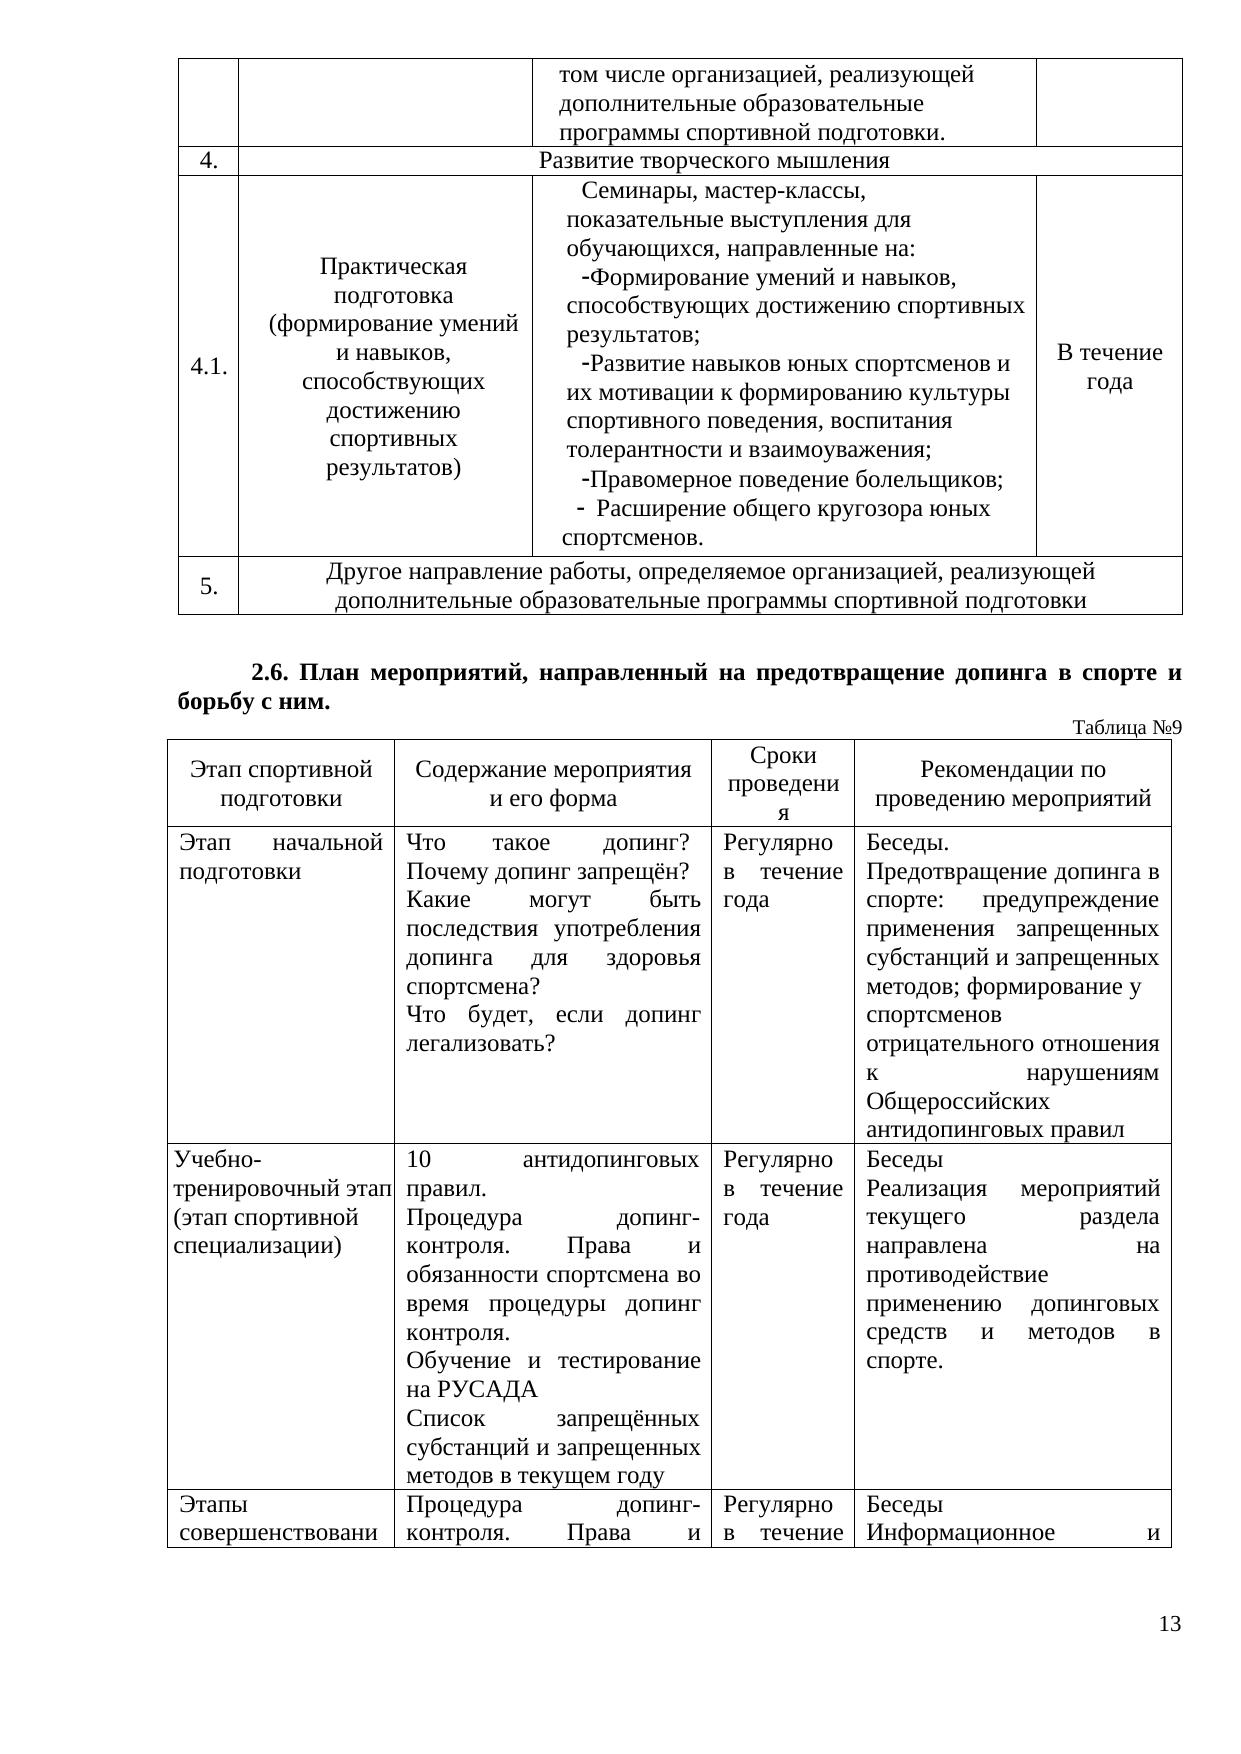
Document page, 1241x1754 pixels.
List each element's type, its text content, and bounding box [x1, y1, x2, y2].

table_cell Этапы совершенствовани [168, 1490, 394, 1547]
table_cell Практическая подготовка (формирование умений и навыков, способствующих достижению спортивных результатов) [239, 176, 532, 556]
table_header Рекомендации по проведению мероприятий [855, 740, 1171, 826]
table_cell 4. [179, 147, 238, 174]
table_header Сроки проведени я [712, 740, 854, 826]
table_cell Регулярно в течение [712, 1490, 854, 1547]
table_header Этап спортивной подготовки [168, 740, 394, 826]
table_header [1037, 59, 1182, 146]
table_header Содержание мероприятия и его форма [395, 740, 711, 826]
table_cell Регулярно в течение года [712, 827, 854, 1143]
subtitle План мероприятий, направленный на предотвращение допинга в спорте и борьбу с ним. [177, 657, 1182, 714]
table_header том числе организацией, реализующей дополнительные образовательные программы спортивной подготовки. [533, 59, 1036, 146]
table_cell Другое направление работы, определяемое организацией, реализующей дополнительные образовательные программы спортивной подготовки [239, 557, 1182, 614]
table_cell Беседы Реализация мероприятий текущего раздела направлена на противодействие применению допинговых средств и методов в спорте. [855, 1144, 1171, 1489]
table_cell Что такое допинг? Почему допинг запрещён? Какие могут быть последствия употребления допинга для здоровья спортсмена? Что будет, если допинг легализовать? [395, 827, 711, 1143]
table_cell Процедура допинг- контроля. Права и [395, 1490, 711, 1547]
table_cell Развитие творческого мышления [239, 147, 1182, 174]
table_cell Регулярно в течение года [712, 1144, 854, 1489]
table_cell Беседы. Предотвращение допинга в спорте: предупреждение применения запрещенных субстанций и запрещенных методов; формирование у спортсменов отрицательного отношения к нарушениям Общероссийских антидопинговых правил [855, 827, 1171, 1143]
table_header [179, 59, 238, 146]
table_cell 5. [179, 557, 238, 614]
table_cell Этап начальной подготовки [168, 827, 394, 1143]
table_cell 4.1. [179, 176, 238, 556]
table_cell В течение года [1037, 176, 1182, 556]
table_cell Учебно- тренировочный этап (этап спортивной специализации) [168, 1144, 394, 1489]
table_cell Беседы Информационное и [855, 1490, 1171, 1547]
text Таблица №9 [177, 715, 1182, 739]
table_cell 10 антидопинговых правил. Процедура допинг- контроля. Права и обязанности спортсмена во время процедуры допинг контроля. Обучение и тестирование на РУСАДА Список запрещённых субстанций и запрещенных методов в текущем году [395, 1144, 711, 1489]
table_header [239, 59, 532, 146]
table_cell Семинары, мастер-классы, показательные выступления для обучающихся, направленные на: Формирование умений и навыков, способствующих достижению спортивных результатов; Развитие навыков юных спортсменов и их мотивации к формированию культуры спортивного поведения, воспитания толерантности и взаимоуважения; Правомерное поведение болельщиков; Расширение общего кругозора юных спортсменов. [533, 176, 1036, 556]
